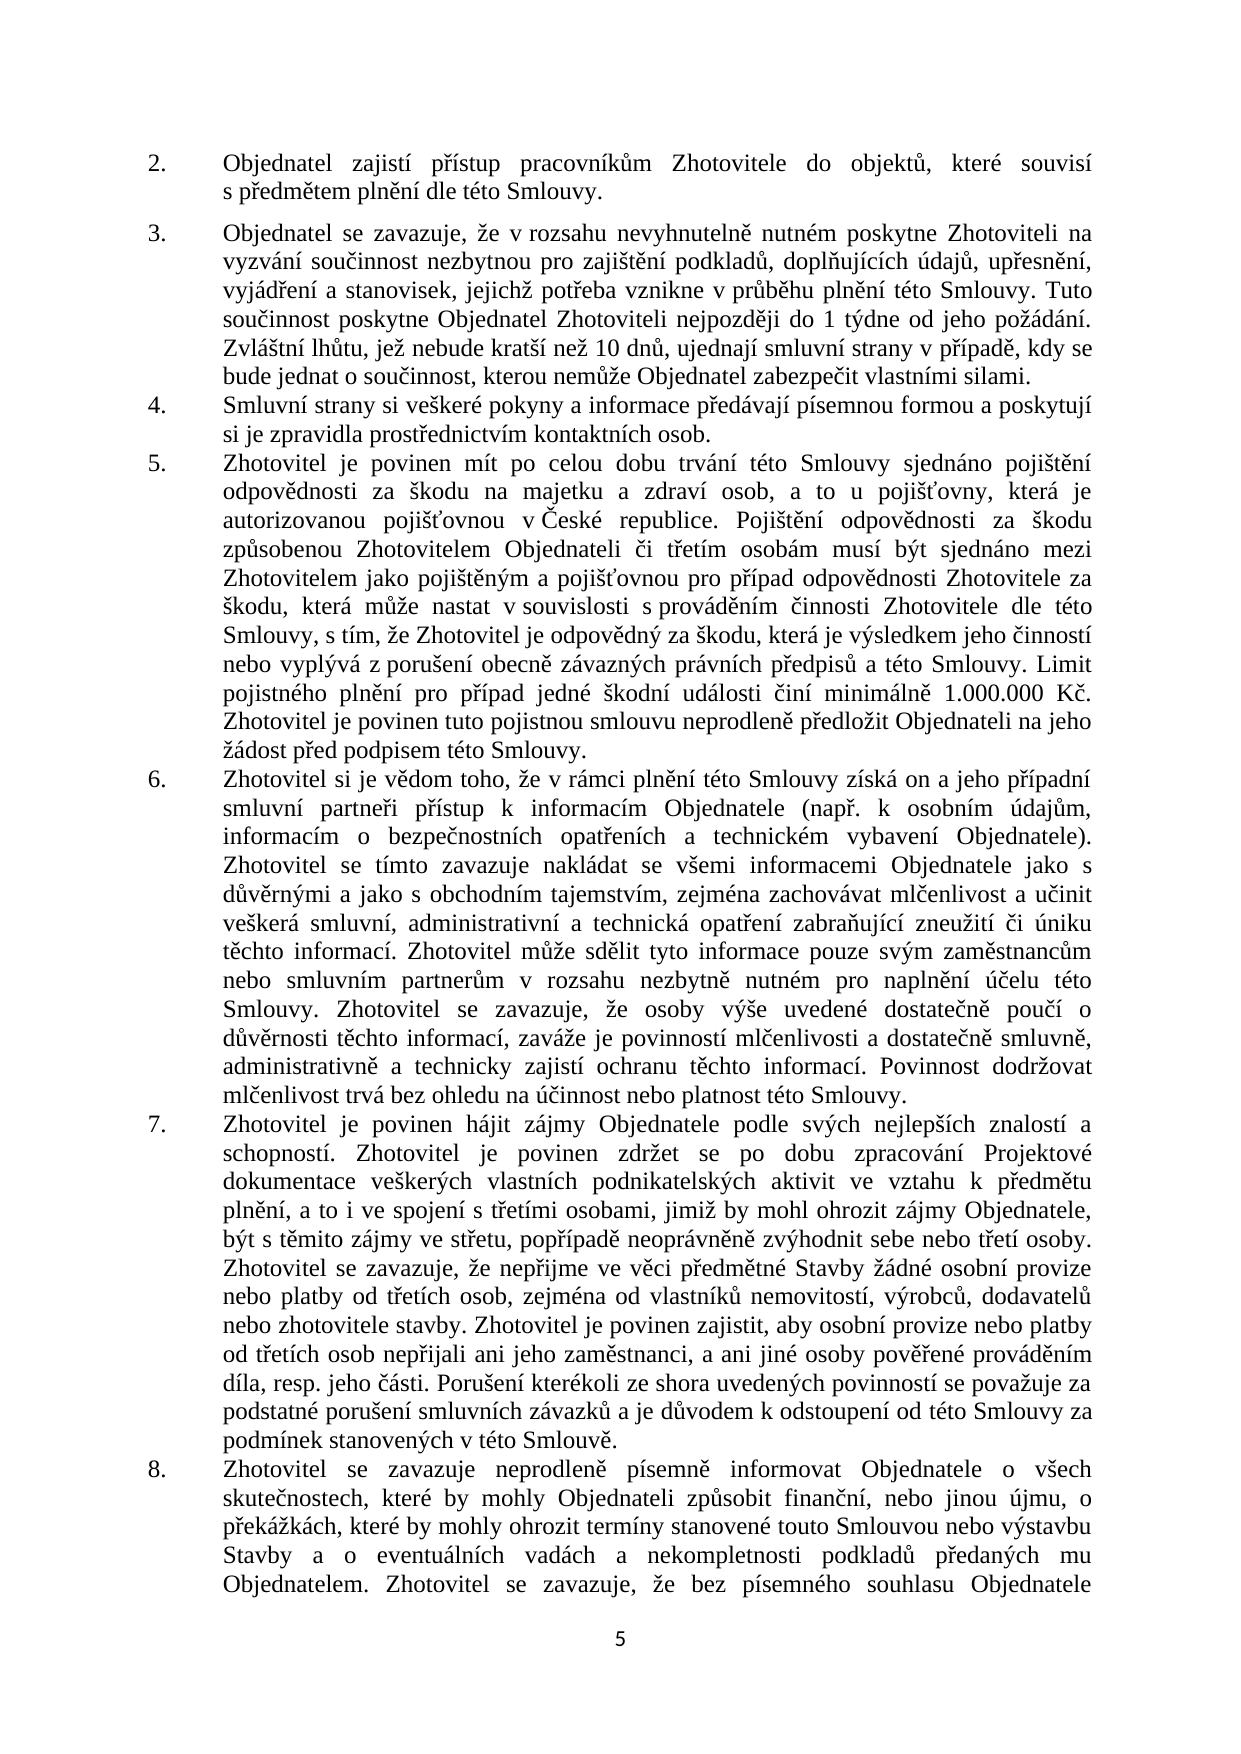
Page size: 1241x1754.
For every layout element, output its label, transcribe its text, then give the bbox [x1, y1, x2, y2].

list Zhotovitel si je vědom toho, že v rámci plnění této Smlouvy získá on a jeho případní smluvní partneři přístup k informacím Objednatele (např. k osobním údajům, informacím o bezpečnostních opatřeních a technickém vybavení Objednatele). Zhotovitel se tímto zavazuje nakládat se všemi informacemi Objednatele jako s důvěrnými a jako s obchodním tajemstvím, zejména zachovávat mlčenlivost a učinit veškerá smluvní, administrativní a technická opatření zabraňující zneužití či úniku těchto informací. Zhotovitel může sdělit tyto informace pouze svým zaměstnancům nebo smluvním partnerům v rozsahu nezbytně nutném pro naplnění účelu této Smlouvy. Zhotovitel se zavazuje, že osoby výše uvedené dostatečně poučí o důvěrnosti těchto informací, zaváže je povinností mlčenlivosti a dostatečně smluvně, administrativně a technicky zajistí ochranu těchto informací. Povinnost dodržovat mlčenlivost trvá bez ohledu na účinnost nebo platnost této Smlouvy. [148, 764, 1093, 1109]
list Objednatel zajistí přístup pracovníkům Zhotovitele do objektů, které souvisí s předmětem plnění dle této Smlouvy. [148, 148, 1093, 205]
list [148, 1454, 1093, 1598]
list Zhotovitel je povinen mít po celou dobu trvání této Smlouvy sjednáno pojištění odpovědnosti za škodu na majetku a zdraví osob, a to u pojišťovny, která je autorizovanou pojišťovnou v České republice. Pojištění odpovědnosti za škodu způsobenou Zhotovitelem Objednateli či třetím osobám musí být sjednáno mezi Zhotovitelem jako pojištěným a pojišťovnou pro případ odpovědnosti Zhotovitele za škodu, která může nastat v souvislosti s prováděním činnosti Zhotovitele dle této Smlouvy, s tím, že Zhotovitel je odpovědný za škodu, která je výsledkem jeho činností nebo vyplývá z porušení obecně závazných právních předpisů a této Smlouvy. Limit pojistného plnění pro případ jedné škodní události činí minimálně 1.000.000 Kč. Zhotovitel je povinen tuto pojistnou smlouvu neprodleně předložit Objednateli na jeho žádost před podpisem této Smlouvy. [148, 448, 1093, 764]
list Zhotovitel je povinen hájit zájmy Objednatele podle svých nejlepších znalostí a schopností. Zhotovitel je povinen zdržet se po dobu zpracování Projektové dokumentace veškerých vlastních podnikatelských aktivit ve vztahu k předmětu plnění, a to i ve spojení s třetími osobami, jimiž by mohl ohrozit zájmy Objednatele, být s těmito zájmy ve střetu, popřípadě neoprávněně zvýhodnit sebe nebo třetí osoby. Zhotovitel se zavazuje, že nepřijme ve věci předmětné Stavby žádné osobní provize nebo platby od třetích osob, zejména od vlastníků nemovitostí, výrobců, dodavatelů nebo zhotovitele stavby. Zhotovitel je povinen zajistit, aby osobní provize nebo platby od třetích osob nepřijali ani jeho zaměstnanci, a ani jiné osoby pověřené prováděním díla, resp. jeho části. Porušení kterékoli ze shora uvedených povinností se považuje za podstatné porušení smluvních závazků a je důvodem k odstoupení od této Smlouvy za podmínek stanovených v této Smlouvě. [148, 1109, 1093, 1454]
list Smluvní strany si veškeré pokyny a informace předávají písemnou formou a poskytují si je zpravidla prostřednictvím kontaktních osob. [148, 390, 1093, 448]
list Objednatel se zavazuje, že v rozsahu nevyhnutelně nutném poskytne Zhotoviteli na vyzvání součinnost nezbytnou pro zajištění podkladů, doplňujících údajů, upřesnění, vyjádření a stanovisek, jejichž potřeba vznikne v průběhu plnění této Smlouvy. Tuto součinnost poskytne Objednatel Zhotoviteli nejpozději do 1 týdne od jeho požádání. Zvláštní lhůtu, jež nebude kratší než 10 dnů, ujednají smluvní strany v případě, kdy se bude jednat o součinnost, kterou nemůže Objednatel zabezpečit vlastními silami. [148, 218, 1093, 390]
